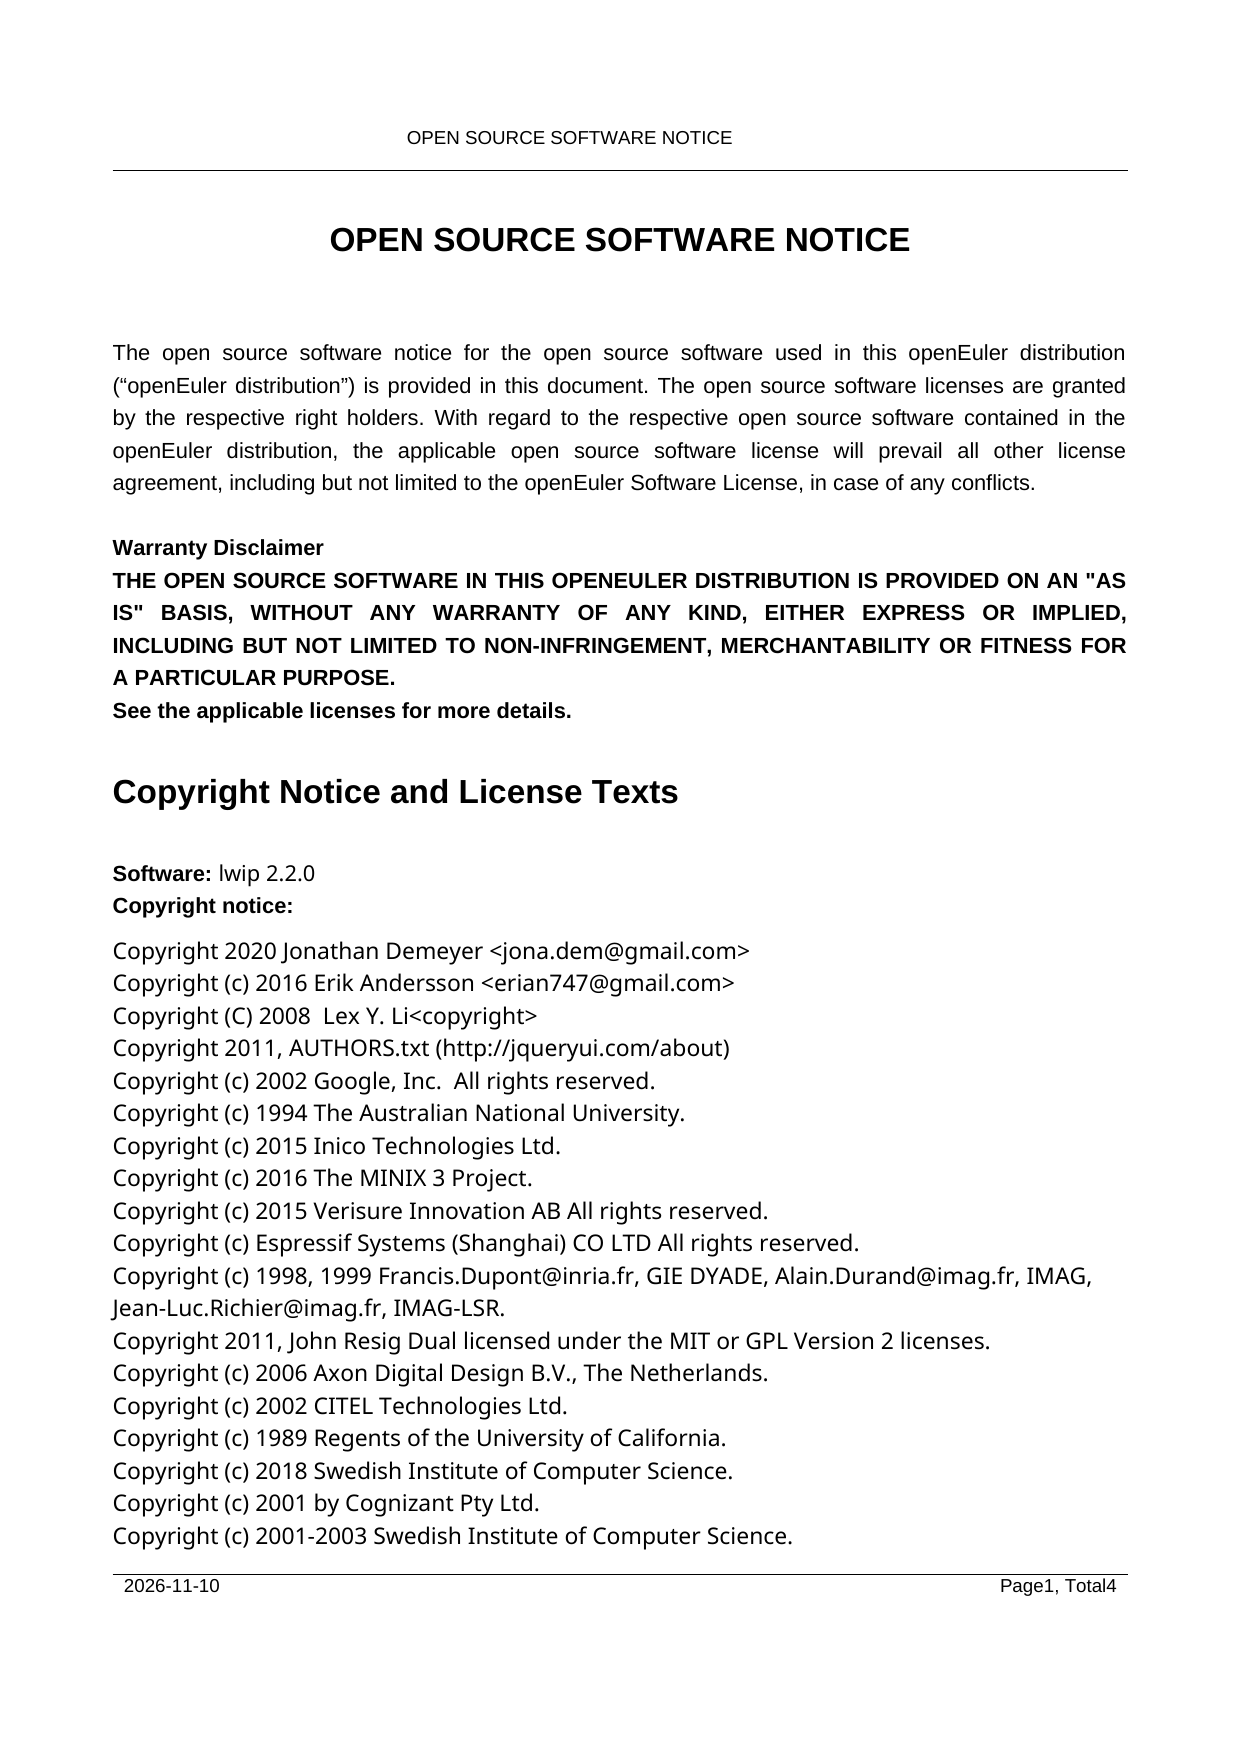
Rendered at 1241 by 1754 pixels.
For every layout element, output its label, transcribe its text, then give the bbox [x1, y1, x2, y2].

text Copyright notice: [112, 889, 1128, 921]
text The open source software notice for the open source software used in this openEuler distribution (“openEuler distribution”) is provided in this document. The open source software licenses are granted by the respective right holders. With regard to the respective open source software contained in the openEuler distribution, the applicable open source software license will prevail all other license agreement, including but not limited to the openEuler Software License, in case of any conflicts. [112, 336, 1128, 499]
text THE OPEN SOURCE SOFTWARE IN THIS OPENEULER DISTRIBUTION IS PROVIDED ON AN "AS IS" BASIS, WITHOUT ANY WARRANTY OF ANY KIND, EITHER EXPRESS OR IMPLIED, INCLUDING BUT NOT LIMITED TO NON-INFRINGEMENT, MERCHANTABILITY OR FITNESS FOR A PARTICULAR PURPOSE. See the applicable licenses for more details. [112, 564, 1128, 726]
text OPEN SOURCE SOFTWARE NOTICE [112, 206, 1128, 271]
text Copyright Notice and License Texts [112, 759, 1128, 824]
title Software: lwip 2.2.0 [112, 856, 1128, 889]
text Warranty Disclaimer [112, 531, 1128, 564]
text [112, 934, 1128, 1551]
